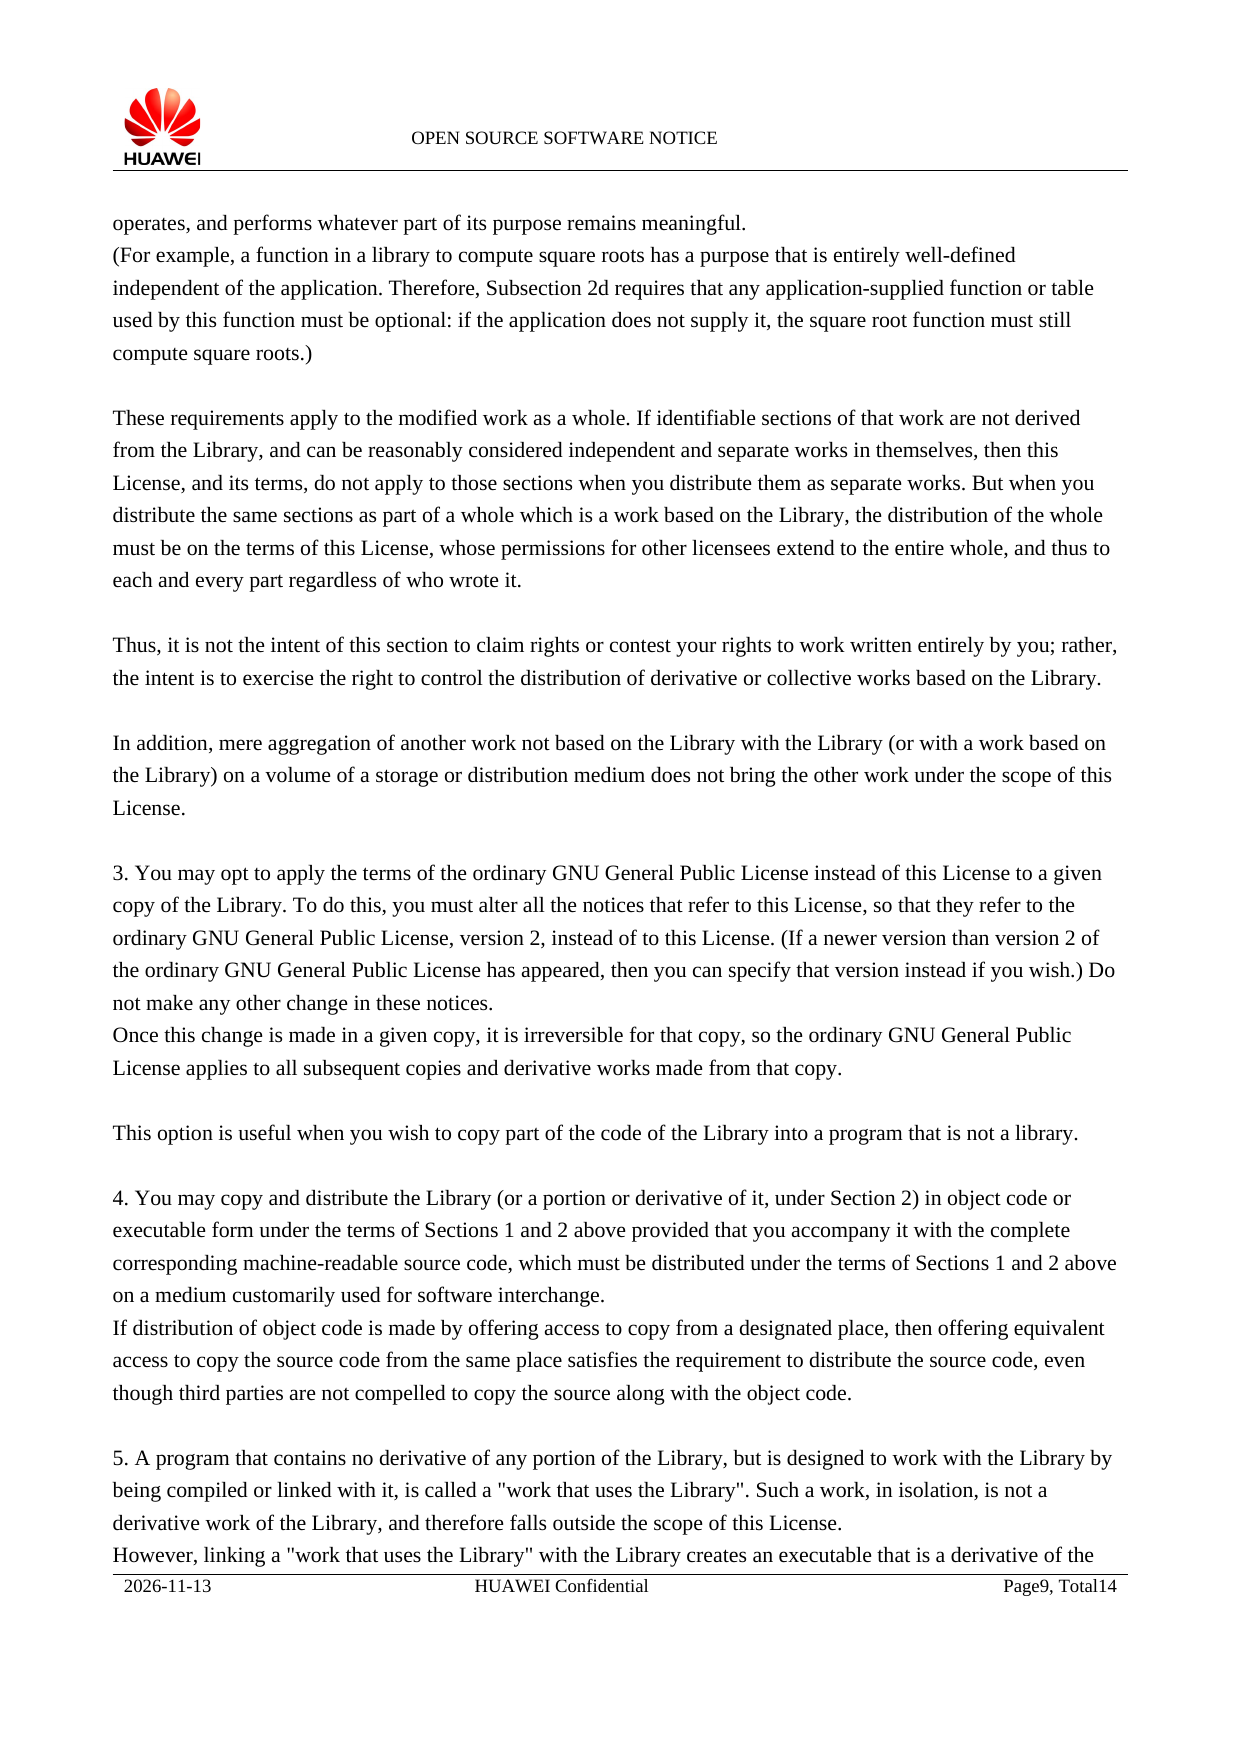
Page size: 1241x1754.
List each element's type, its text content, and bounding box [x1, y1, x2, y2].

picture [124, 88, 201, 165]
